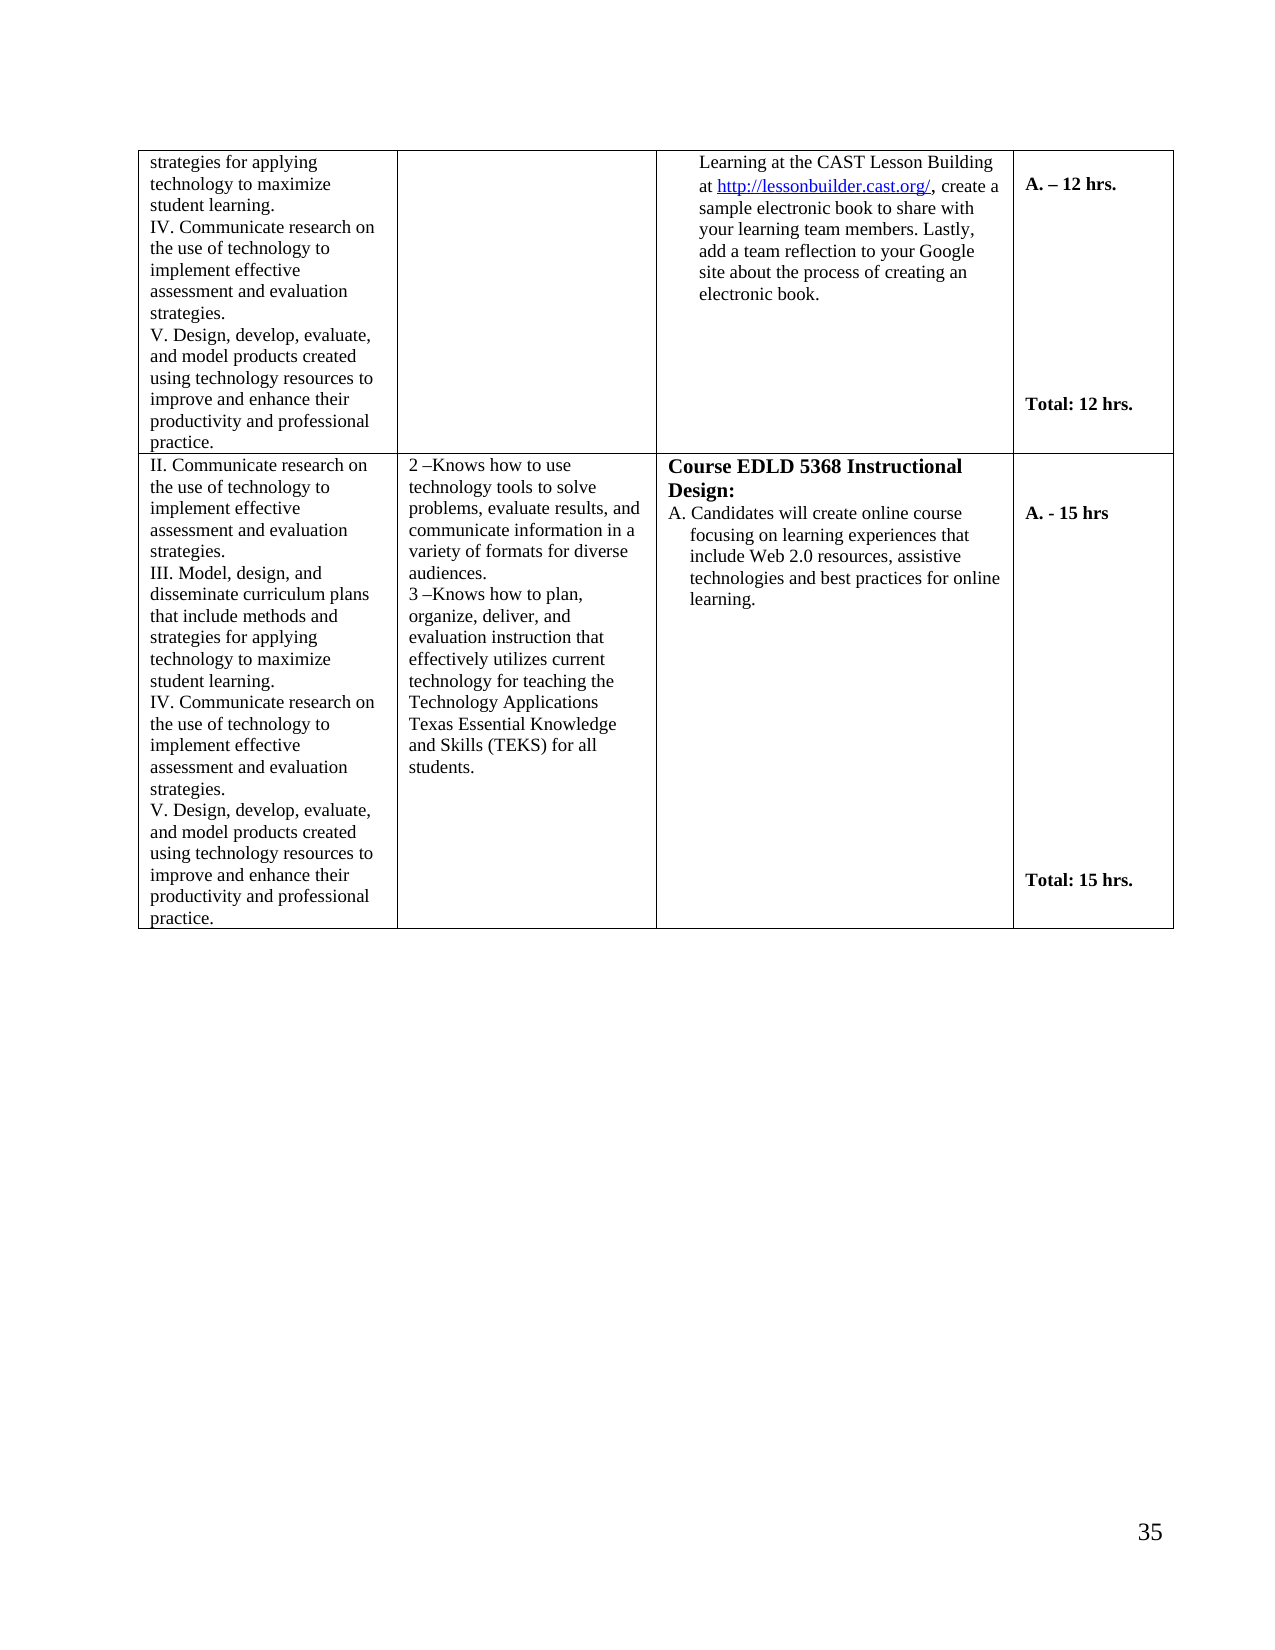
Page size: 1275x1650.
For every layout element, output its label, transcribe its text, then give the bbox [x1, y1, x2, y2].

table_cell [398, 151, 656, 453]
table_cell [139, 151, 397, 453]
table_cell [1014, 151, 1173, 453]
table_cell A. - 15 hrs Total: 15 hrs. [1014, 454, 1173, 928]
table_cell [657, 151, 1013, 453]
table_cell Course EDLD 5368 Instructional Design: A. Candidates will create online course focusing on learning experiences that include Web 2.0 resources, assistive technologies and best practices for online learning. [657, 454, 1013, 928]
table_cell 2 –Knows how to use technology tools to solve problems, evaluate results, and communicate information in a variety of formats for diverse audiences. 3 –Knows how to plan, organize, deliver, and evaluation instruction that effectively utilizes current technology for teaching the Technology Applications Texas Essential Knowledge and Skills (TEKS) for all students. [398, 454, 656, 928]
